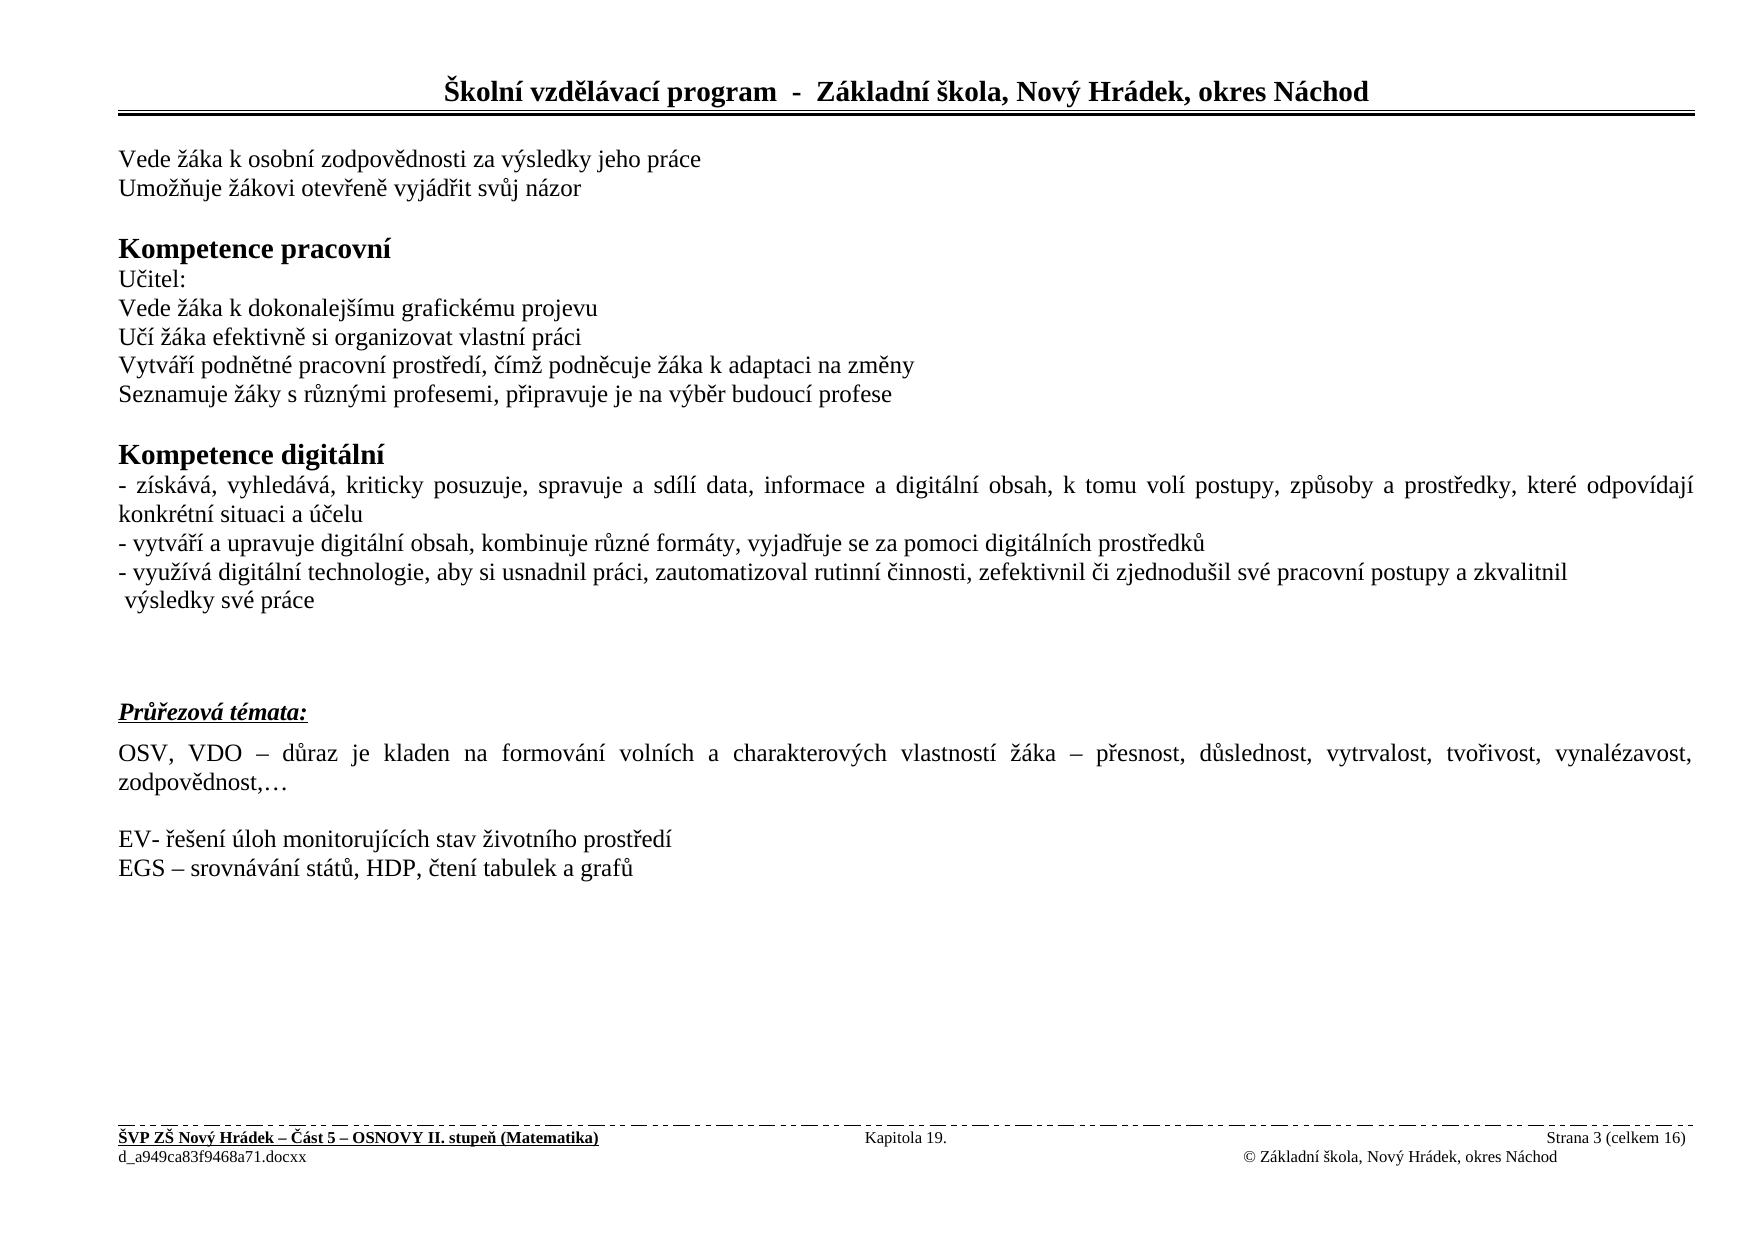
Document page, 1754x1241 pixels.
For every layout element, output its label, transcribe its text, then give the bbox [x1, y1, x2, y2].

text Umožňuje žákovi otevřeně vyjádřit svůj názor [118, 173, 1695, 202]
text OSV, VDO – důraz je kladen na formování volních a charakterových vlastností žáka – přesnost, důslednost, vytrvalost, tvořivost, vynalézavost, zodpovědnost,… [118, 738, 1695, 795]
text Vede žáka k osobní zodpovědnosti za výsledky jeho práce [118, 144, 1695, 173]
text EGS – srovnávání států, HDP, čtení tabulek a grafů [118, 853, 1695, 882]
text Kompetence digitální [118, 437, 1695, 470]
text Kompetence pracovní [118, 231, 1695, 264]
text Seznamuje žáky s různými profesemi, připravuje je na výběr budoucí profese [118, 379, 1695, 408]
text Vytváří podnětné pracovní prostředí, čímž podněcuje žáka k adaptaci na změny [118, 351, 1695, 379]
text Vede žáka k dokonalejšímu grafickému projevu [118, 293, 1695, 322]
text - vytváří a upravuje digitální obsah, kombinuje různé formáty, vyjadřuje se za pomoci digitálních prostředků [118, 528, 1695, 557]
text - využívá digitální technologie, aby si usnadnil práci, zautomatizoval rutinní činnosti, zefektivnil či zjednodušil své pracovní postupy a zkvalitnil [118, 557, 1695, 585]
text Učí žáka efektivně si organizovat vlastní práci [118, 322, 1695, 351]
text Učitel: [118, 264, 1695, 293]
text EV- řešení úloh monitorujících stav životního prostředí [118, 824, 1695, 853]
text výsledky své práce [118, 585, 1695, 614]
text - získává, vyhledává, kriticky posuzuje, spravuje a sdílí data, informace a digitální obsah, k tomu volí postupy, způsoby a prostředky, které odpovídají konkrétní situaci a účelu [118, 470, 1695, 528]
text Průřezová témata: [118, 697, 1695, 725]
